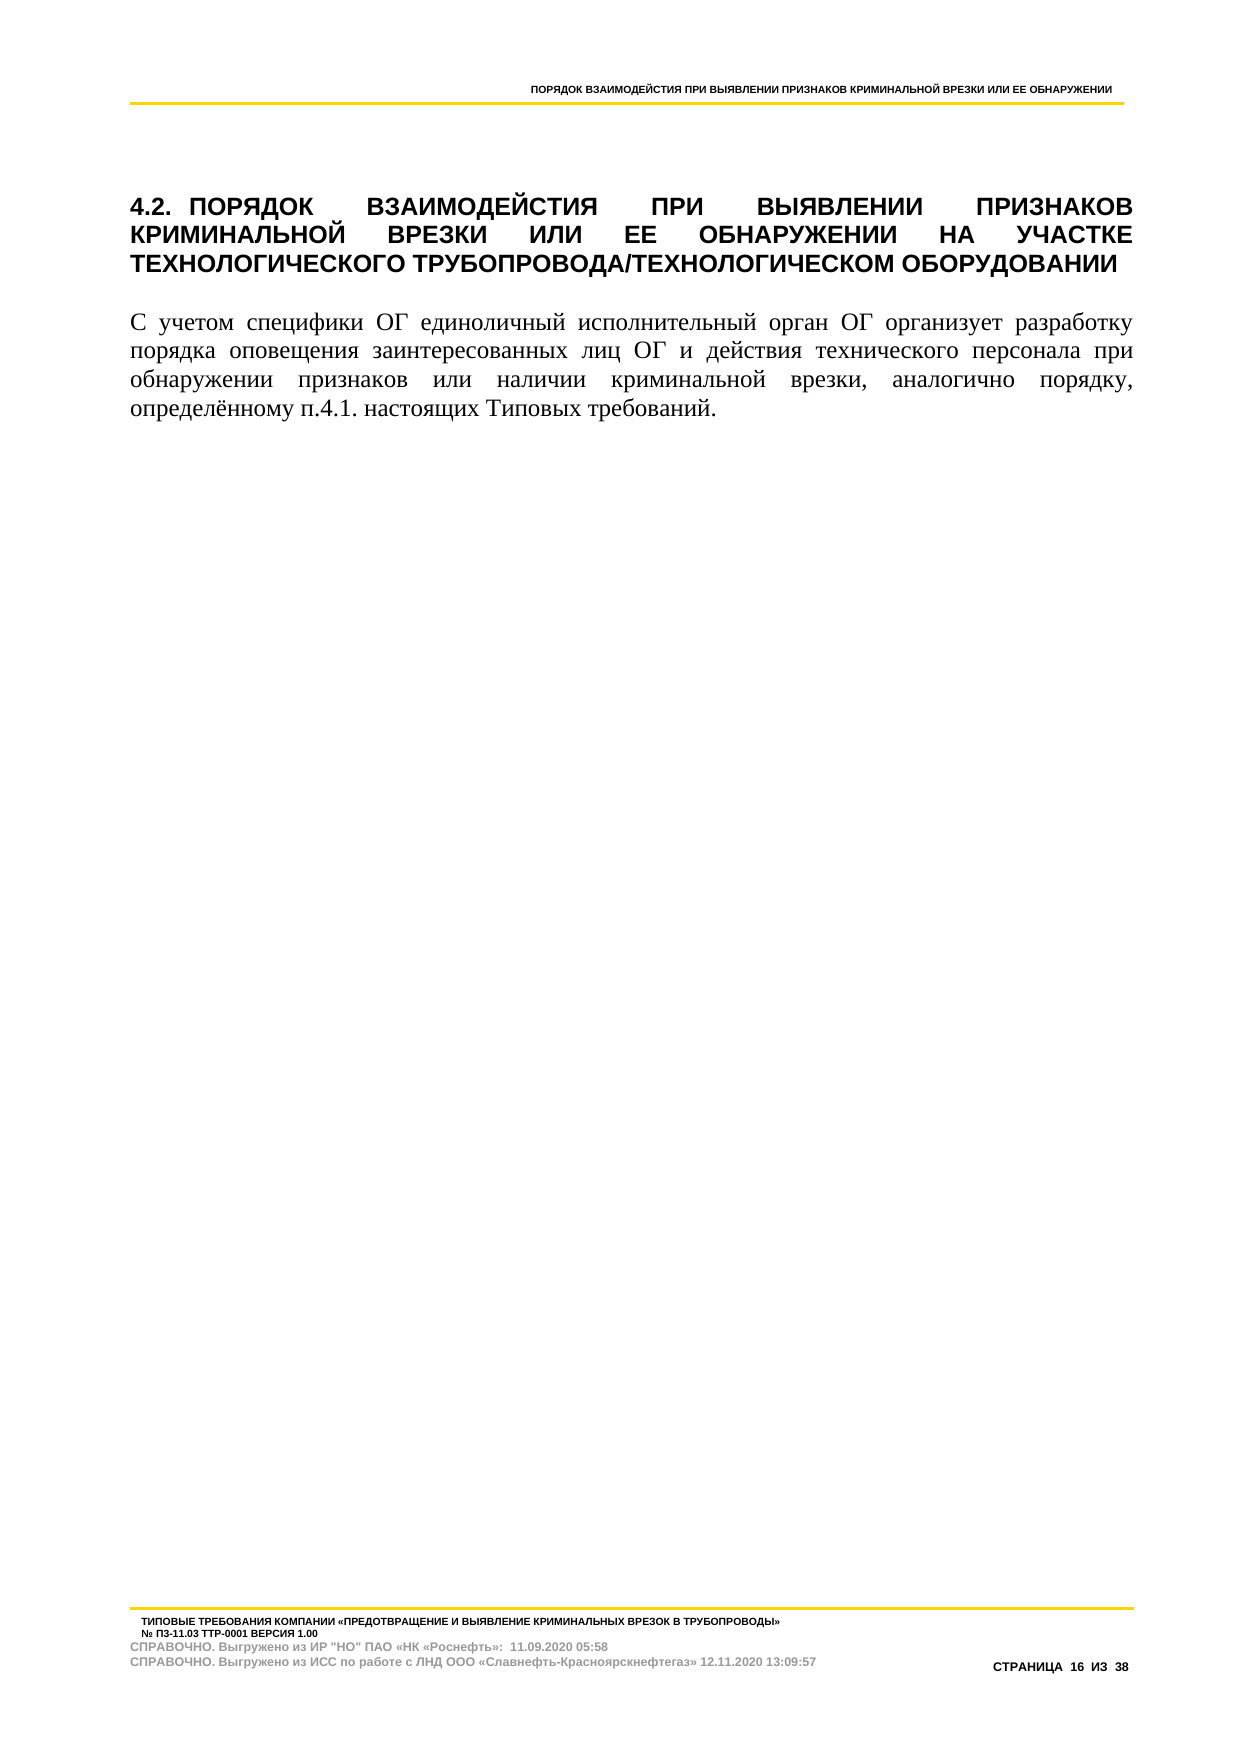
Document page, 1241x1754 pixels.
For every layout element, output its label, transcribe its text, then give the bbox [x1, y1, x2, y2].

subtitle ПОРЯДОК ВЗАИМОДЕЙСТИЯ ПРИ ВЫЯВЛЕНИИ ПРИЗНАКОВ КРИМИНАЛЬНОЙ ВРЕЗКИ ИЛИ ЕЕ ОБНАРУЖЕНИИ НА УЧАСТКЕ ТЕХНОЛОГИЧЕСКОГО ТРУБОПРОВОДА/ТЕХНОЛОГИЧЕСКОМ ОБОРУДОВАНИИ [130, 192, 1134, 278]
text С учетом специфики ОГ единоличный исполнительный орган ОГ организует разработку порядка оповещения заинтересованных лиц ОГ и действия технического персонала при обнаружении признаков или наличии криминальной врезки, аналогично порядку, определённому п.4.1. настоящих Типовых требований. [130, 307, 1134, 422]
